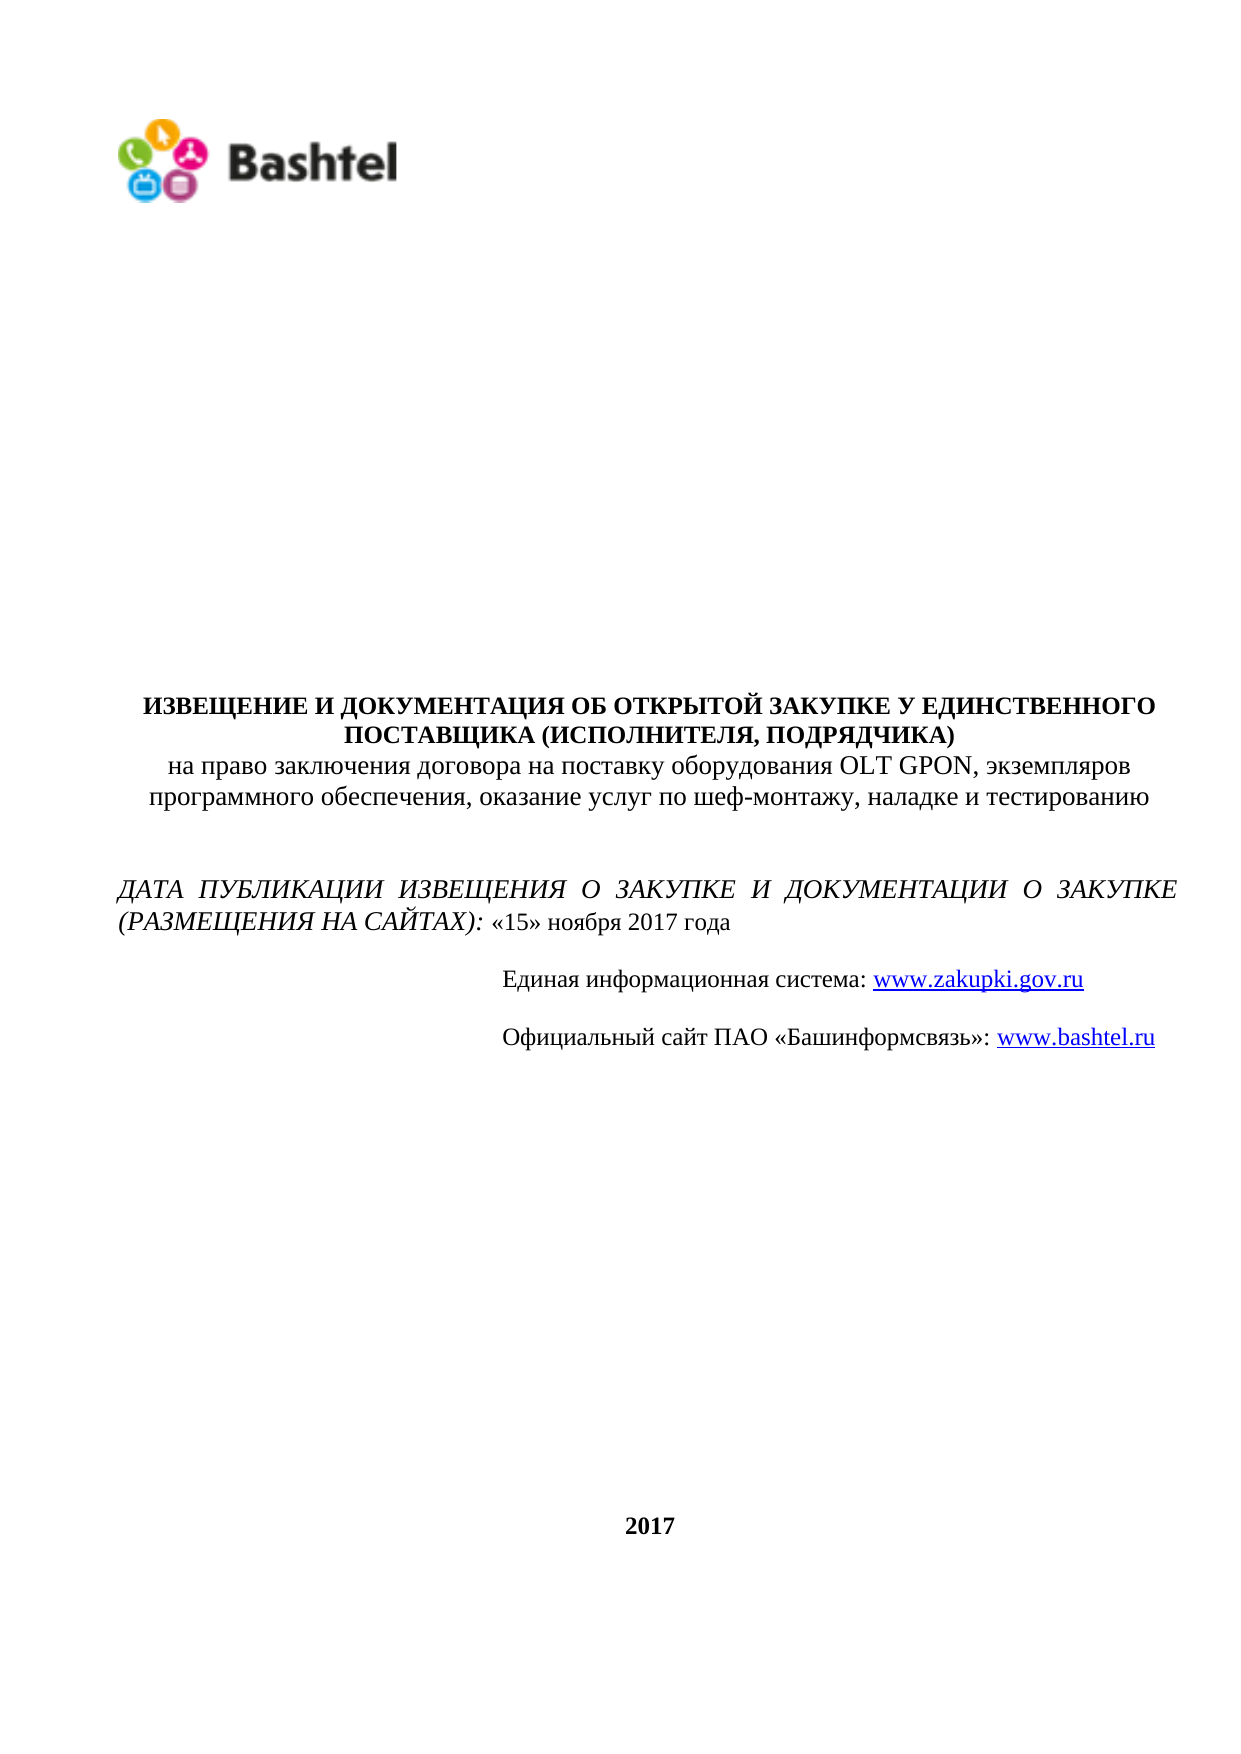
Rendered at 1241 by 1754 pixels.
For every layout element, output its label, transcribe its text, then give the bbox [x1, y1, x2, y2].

picture [118, 119, 397, 203]
text на право заключения договора на поставку оборудования OLT GPON, экземпляров программного обеспечения, оказание услуг по шеф-монтажу, наладке и тестированию [118, 749, 1181, 811]
text Официальный сайт ПАО «Башинформсвязь»: www.bashtel.ru [502, 1022, 1181, 1051]
text Единая информационная система: www.zakupki.gov.ru [502, 964, 1181, 993]
text ДАТА ПУБЛИКАЦИИ ИЗВЕЩЕНИЯ О ЗАКУПКЕ И ДОКУМЕНТАЦИИ О ЗАКУПКЕ (РАЗМЕЩЕНИЯ НА САЙТАХ): «15» ноября 2017 года [118, 873, 1181, 936]
text ИЗВЕЩЕНИЕ И ДОКУМЕНТАЦИЯ ОБ ОТКРЫТОЙ ЗАКУПКЕ У ЕДИНСТВЕННОГО ПОСТАВЩИКА (ИСПОЛНИТЕЛЯ, ПОДРЯДЧИКА) [118, 691, 1181, 749]
text 2017 [118, 1511, 1181, 1539]
